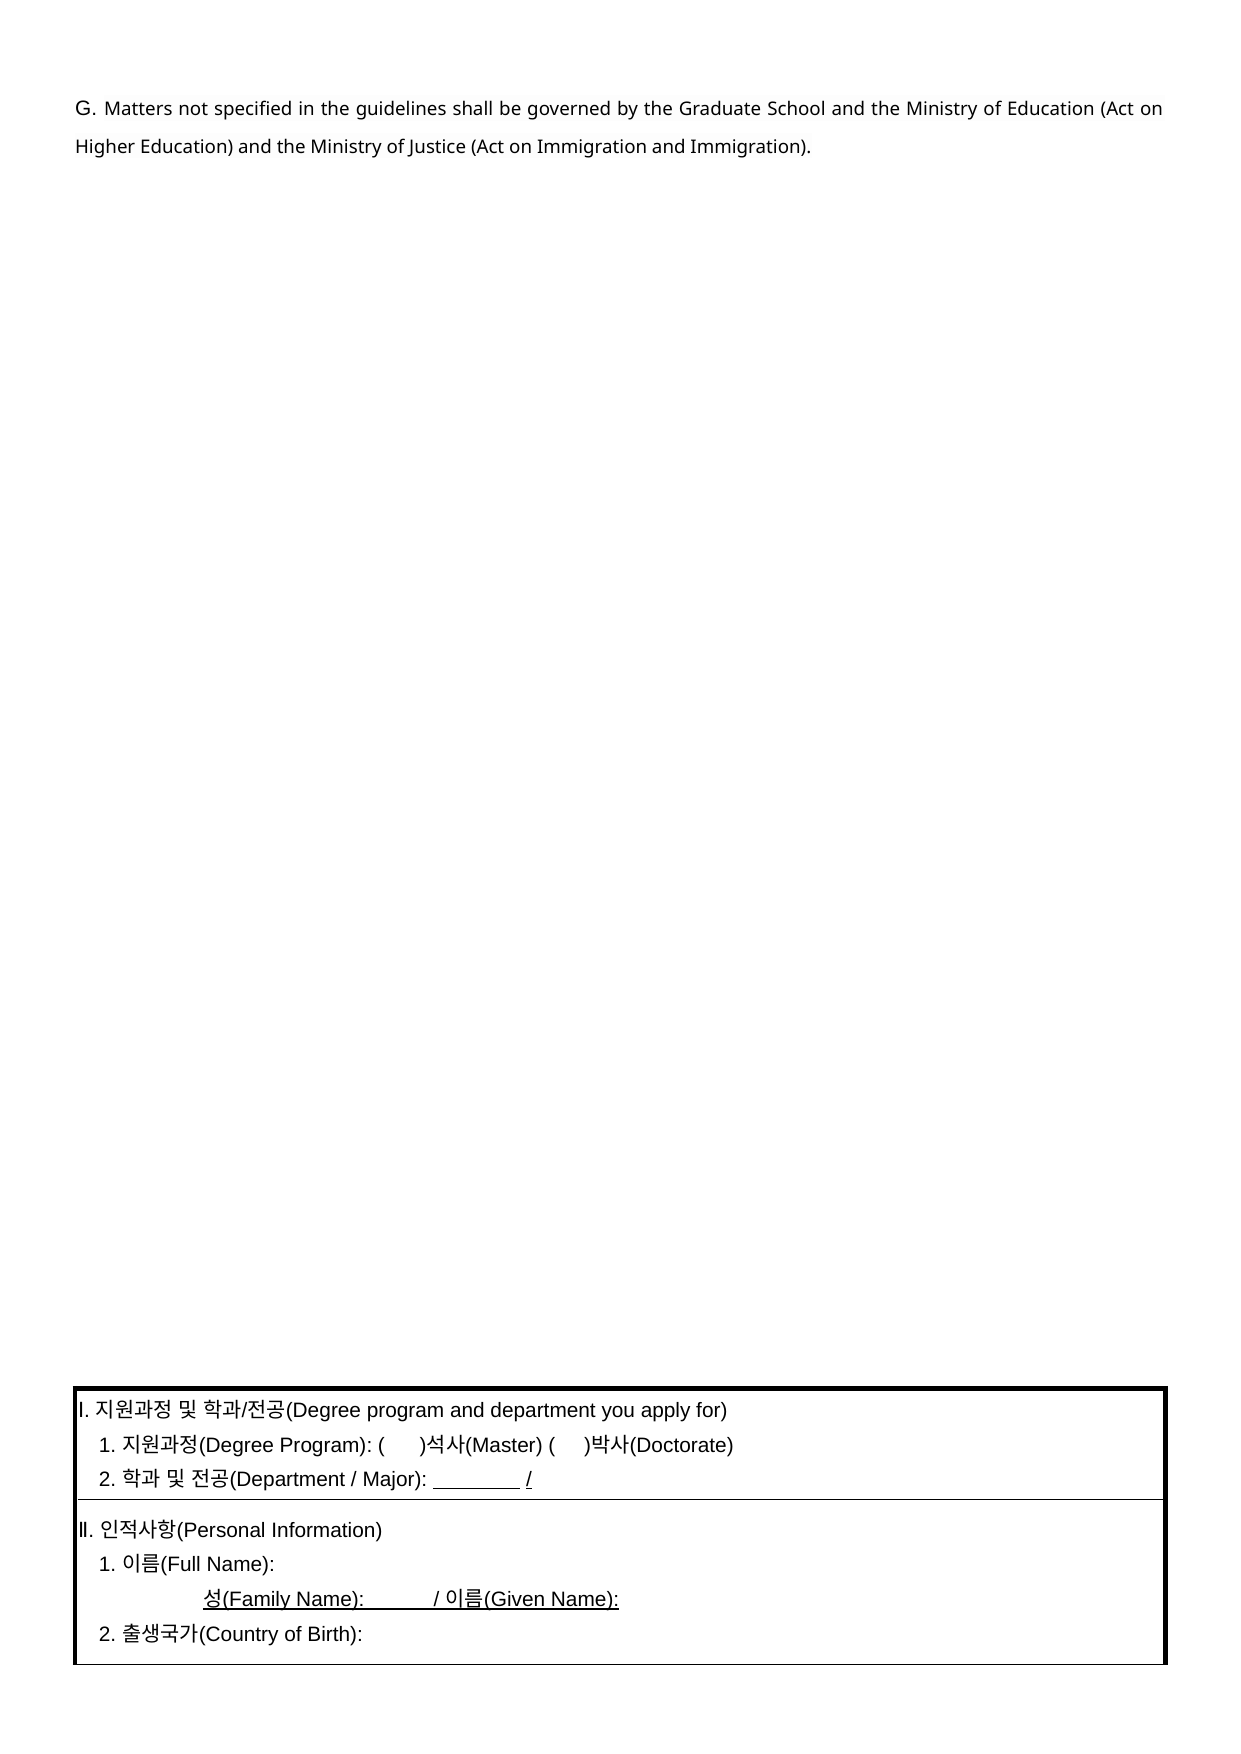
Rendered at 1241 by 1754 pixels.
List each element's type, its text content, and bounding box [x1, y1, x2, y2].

text G. Matters not specified in the guidelines shall be governed by the Graduate School and the Ministry of Education (Act on Higher Education) and the Ministry of Justice (Act on Immigration and Immigration). [75, 89, 1165, 164]
table_header Ⅰ. 지원과정 및 학과/전공(Degree program and department you apply for) 1. 지원과정(Degree Program): ( )석사(Master) ( )박사(Doctorate) 2. 학과 및 전공(Department / Major): / [77, 1391, 1163, 1499]
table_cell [77, 1500, 1163, 1664]
